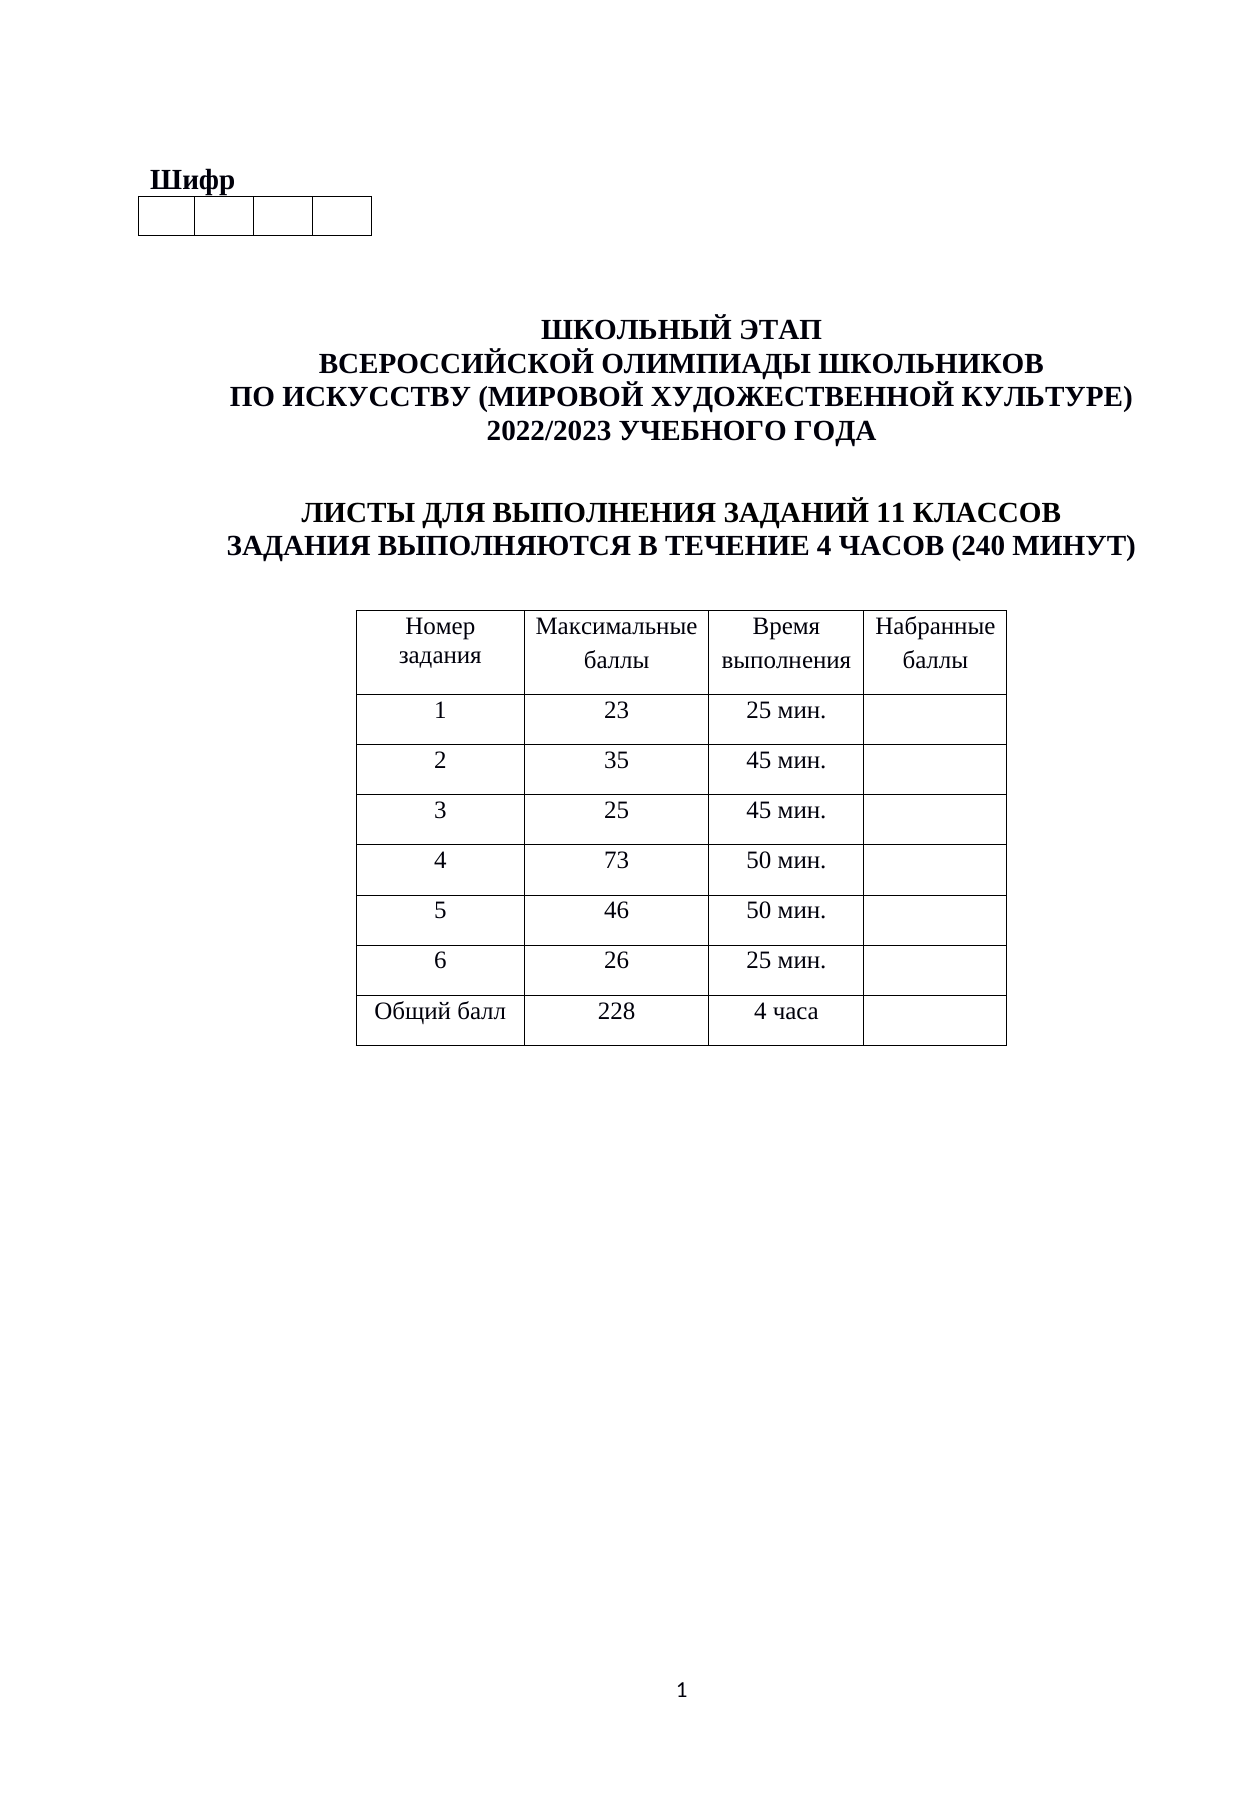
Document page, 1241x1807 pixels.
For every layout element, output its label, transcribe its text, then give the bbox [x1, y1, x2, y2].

table_cell 35 [525, 745, 708, 794]
table_header Номер задания [357, 611, 524, 694]
table_header [254, 197, 312, 235]
table_header [313, 197, 371, 235]
table_cell 45 мин. [709, 745, 863, 794]
text ЗАДАНИЯ ВЫПОЛНЯЮТСЯ В ТЕЧЕНИЕ 4 ЧАСОВ (240 МИНУТ) [150, 528, 1213, 562]
table_cell [864, 845, 1006, 894]
table_cell [864, 896, 1006, 944]
table_cell [864, 996, 1006, 1045]
table_cell 73 [525, 845, 708, 894]
table_header Набранные баллы [864, 611, 1006, 694]
text ШКОЛЬНЫЙ ЭТАП [150, 312, 1213, 346]
table_cell 5 [357, 896, 524, 944]
table_header [139, 197, 194, 235]
text Шифр [150, 162, 1213, 196]
text 2022/2023 УЧЕБНОГО ГОДА [150, 413, 1213, 447]
table_cell 228 [525, 996, 708, 1045]
text ПО ИСКУССТВУ (МИРОВОЙ ХУДОЖЕСТВЕННОЙ КУЛЬТУРЕ) [150, 379, 1213, 413]
table_cell 45 мин. [709, 795, 863, 844]
table_cell Общий балл [357, 996, 524, 1045]
table_cell 4 [357, 845, 524, 894]
table_cell [864, 795, 1006, 844]
table_cell 4 часа [709, 996, 863, 1045]
text ВСЕРОССИЙСКОЙ ОЛИМПИАДЫ ШКОЛЬНИКОВ [150, 346, 1213, 379]
table_header Максимальные баллы [525, 611, 708, 694]
table_cell [864, 745, 1006, 794]
table_cell 50 мин. [709, 845, 863, 894]
table_header [195, 197, 253, 235]
text ЛИСТЫ ДЛЯ ВЫПОЛНЕНИЯ ЗАДАНИЙ 11 КЛАССОВ [150, 495, 1213, 528]
table_cell 2 [357, 745, 524, 794]
table_cell 25 [525, 795, 708, 844]
table_header Время выполнения [709, 611, 863, 694]
table_cell 46 [525, 896, 708, 944]
table_cell 1 [357, 695, 524, 744]
table_cell 25 мин. [709, 695, 863, 744]
table_cell [864, 946, 1006, 995]
table_cell 6 [357, 946, 524, 995]
table_cell 26 [525, 946, 708, 995]
table_cell [864, 695, 1006, 744]
table_cell 25 мин. [709, 946, 863, 995]
table_cell 23 [525, 695, 708, 744]
table_cell 50 мин. [709, 896, 863, 944]
table_cell 3 [357, 795, 524, 844]
